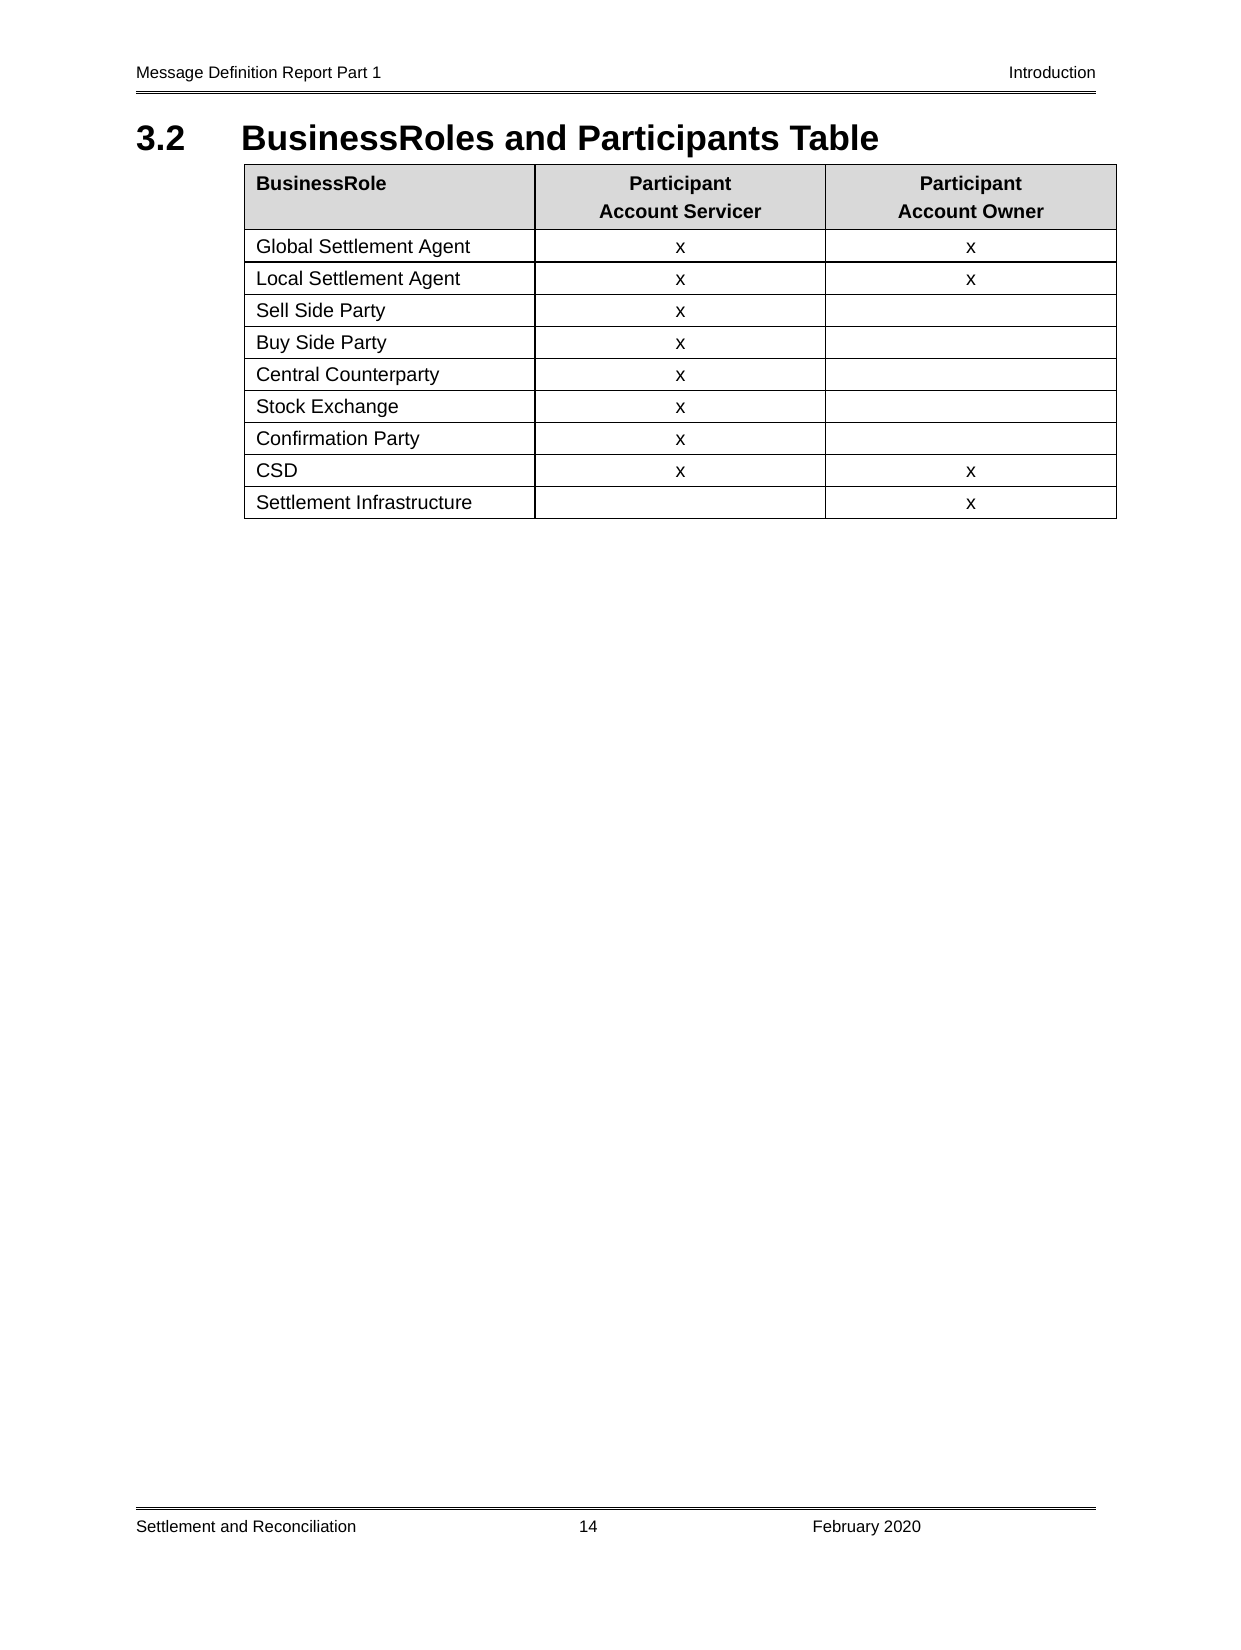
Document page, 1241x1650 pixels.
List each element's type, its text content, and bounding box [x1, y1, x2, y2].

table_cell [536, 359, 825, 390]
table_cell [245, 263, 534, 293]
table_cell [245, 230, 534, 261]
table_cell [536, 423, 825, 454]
subtitle BusinessRoles and Participants Table [136, 117, 1104, 158]
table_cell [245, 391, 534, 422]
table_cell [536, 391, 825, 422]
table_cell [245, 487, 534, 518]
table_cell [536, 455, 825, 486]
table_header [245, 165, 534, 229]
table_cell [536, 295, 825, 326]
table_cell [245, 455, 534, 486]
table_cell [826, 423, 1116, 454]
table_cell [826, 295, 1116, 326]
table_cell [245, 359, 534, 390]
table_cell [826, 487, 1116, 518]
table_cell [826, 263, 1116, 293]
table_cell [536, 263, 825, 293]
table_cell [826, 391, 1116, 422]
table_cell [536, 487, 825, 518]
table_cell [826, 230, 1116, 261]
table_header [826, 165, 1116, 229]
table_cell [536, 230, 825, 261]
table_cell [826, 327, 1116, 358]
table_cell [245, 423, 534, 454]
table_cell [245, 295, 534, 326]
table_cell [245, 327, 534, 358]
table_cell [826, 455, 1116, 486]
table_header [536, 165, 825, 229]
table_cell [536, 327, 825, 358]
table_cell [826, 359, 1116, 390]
